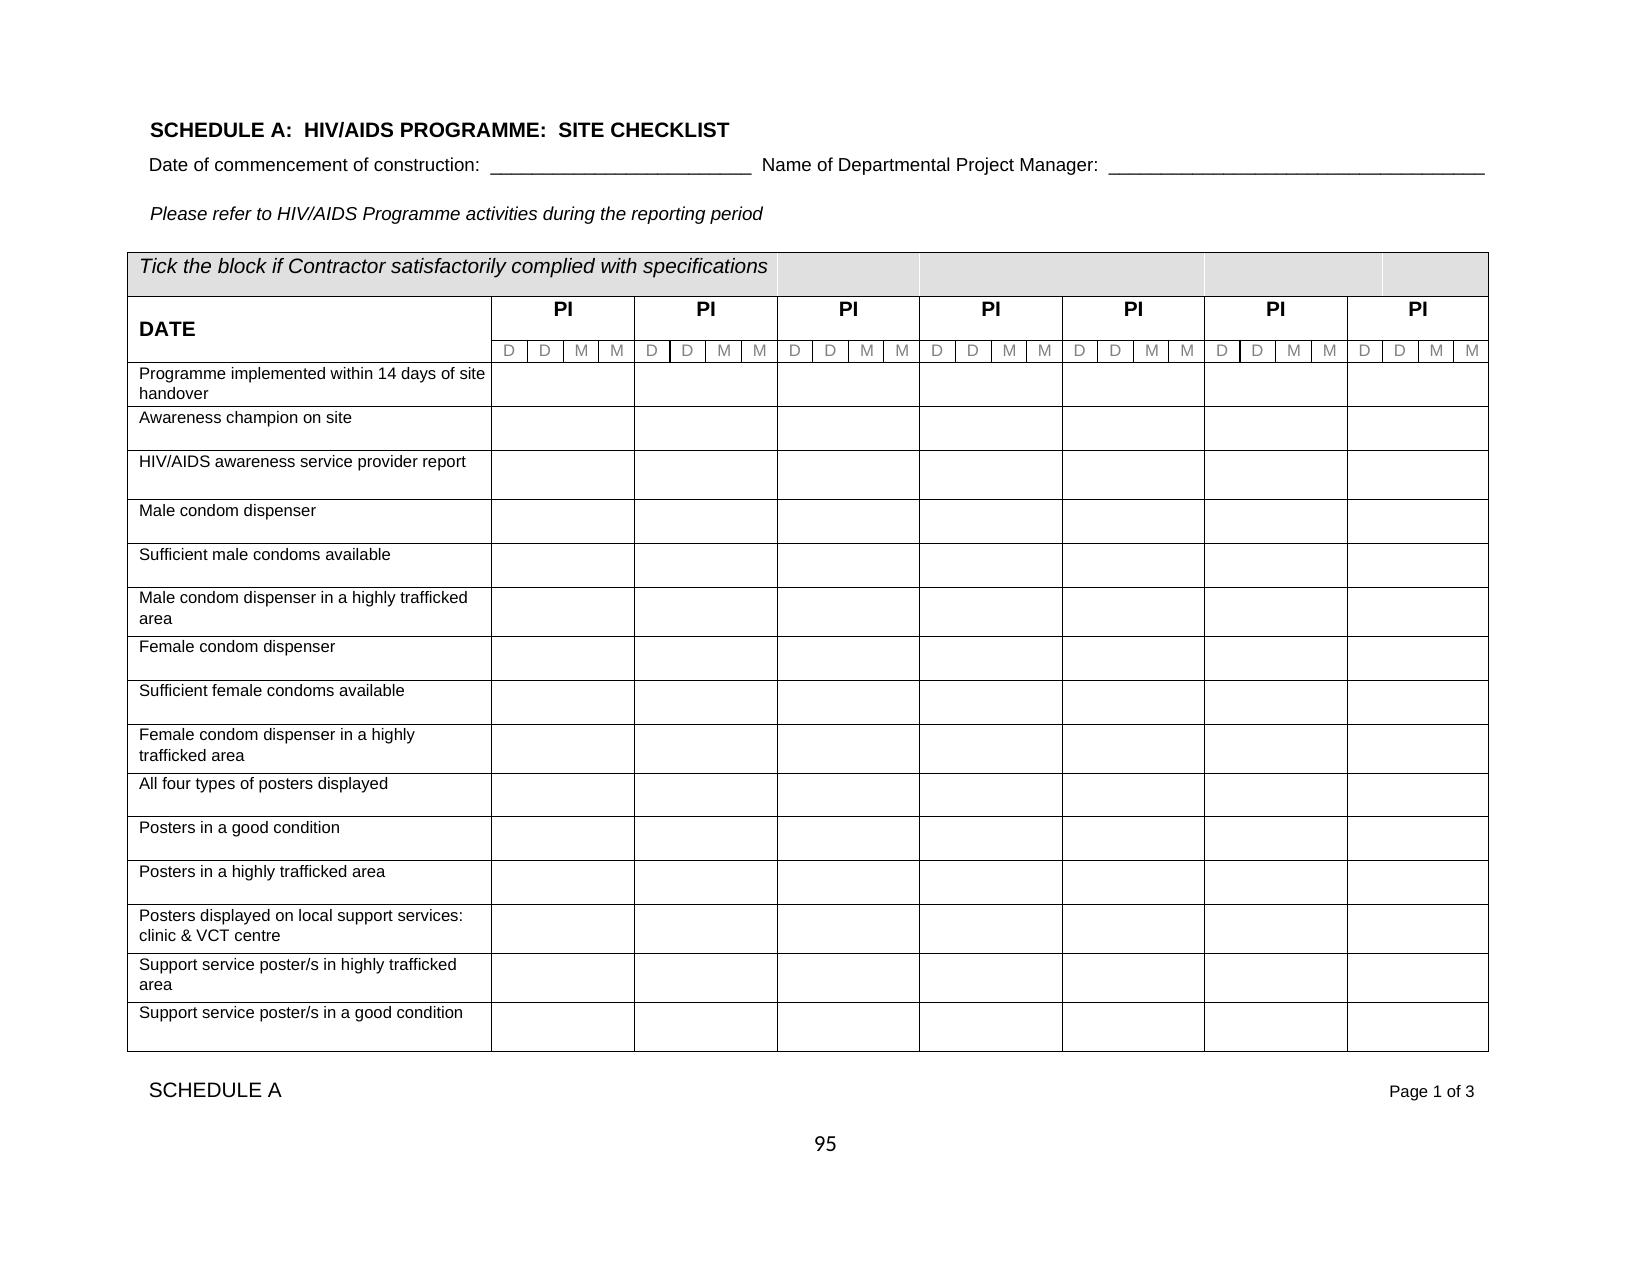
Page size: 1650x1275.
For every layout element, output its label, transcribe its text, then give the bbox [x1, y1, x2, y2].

table_cell [1098, 817, 1169, 860]
table_cell [1169, 451, 1204, 499]
table_cell All four types of posters displayed [128, 774, 491, 816]
table_cell [635, 451, 777, 499]
table_cell [1383, 725, 1454, 772]
table_cell [884, 1003, 919, 1051]
table_cell D [956, 341, 991, 362]
table_cell [1348, 725, 1382, 772]
table_cell [884, 774, 919, 816]
table_cell [1169, 905, 1204, 953]
table_cell [1026, 451, 1062, 499]
table_cell [492, 817, 634, 860]
table_cell [920, 774, 955, 816]
table_cell [1311, 637, 1347, 679]
table_cell [920, 363, 955, 406]
table_cell [492, 774, 634, 816]
table_cell [1026, 725, 1062, 772]
table_cell [1311, 681, 1347, 723]
table_cell M [1169, 341, 1204, 362]
table_header [1062, 253, 1098, 296]
table_cell [492, 363, 634, 406]
table_cell [778, 363, 813, 406]
table_header [920, 253, 955, 296]
table_cell [884, 681, 919, 723]
table_cell [884, 363, 919, 406]
table_cell D [1383, 341, 1418, 362]
table_cell [884, 588, 919, 636]
table_cell M [1027, 341, 1062, 362]
table_cell [1205, 363, 1240, 406]
table_cell [1348, 297, 1382, 340]
table_cell [492, 637, 634, 679]
table_cell [635, 407, 777, 450]
table_cell [1383, 1003, 1454, 1051]
table_cell [1454, 500, 1488, 543]
table_header [1240, 253, 1311, 296]
table_cell D [1348, 341, 1382, 362]
table_cell [1383, 861, 1454, 904]
text SCHEDULE A: HIV/AIDS PROGRAMME: SITE CHECKLIST [150, 117, 1501, 141]
table_cell [635, 500, 777, 543]
table_cell [1026, 500, 1062, 543]
table_cell [1063, 861, 1098, 904]
table_cell [920, 451, 955, 499]
table_header [1026, 253, 1062, 296]
table_cell [1169, 588, 1204, 636]
table_cell [920, 500, 955, 543]
table_cell Female condom dispenser [128, 637, 491, 679]
table_cell [813, 451, 884, 499]
table_cell [884, 861, 919, 904]
table_cell [884, 637, 919, 679]
table_cell [1205, 681, 1240, 723]
table_cell [813, 817, 884, 860]
table_cell [1205, 817, 1240, 860]
table_cell [920, 637, 955, 679]
table_cell [1098, 363, 1169, 406]
table_cell [1098, 544, 1169, 587]
table_cell Posters displayed on local support services: clinic & VCT centre [128, 905, 491, 953]
table_cell [1063, 500, 1098, 543]
table_cell [1205, 451, 1240, 499]
table_cell [492, 407, 634, 450]
table_cell [1169, 500, 1204, 543]
table_cell [813, 407, 884, 450]
table_cell [635, 1003, 777, 1051]
table_cell [1098, 905, 1169, 953]
text Date of commencement of construction: _________________________ Name of Departmental Project Manager: ____________________________________ [148, 154, 1500, 176]
table_cell Posters in a good condition [128, 817, 491, 860]
table_cell [1454, 297, 1488, 340]
table_cell [1063, 544, 1098, 587]
table_cell [1240, 861, 1311, 904]
table_cell [955, 861, 1026, 904]
table_cell [635, 681, 777, 723]
table_cell [1240, 817, 1311, 860]
table_cell D [1098, 341, 1133, 362]
table_cell [1348, 905, 1382, 953]
table_cell [1454, 451, 1488, 499]
table_cell [955, 725, 1026, 772]
table_cell [1063, 725, 1098, 772]
table_header [1347, 253, 1382, 296]
table_cell [635, 637, 777, 679]
table_cell [813, 905, 884, 953]
table_cell [778, 954, 813, 1002]
table_cell [1348, 954, 1382, 1002]
table_cell [1348, 817, 1382, 860]
table_cell D [671, 341, 705, 362]
table_cell [1098, 407, 1169, 450]
table_cell [884, 500, 919, 543]
table_cell [1311, 725, 1347, 772]
table_cell M [1134, 341, 1168, 362]
table_cell [1311, 407, 1347, 450]
table_cell [778, 637, 813, 679]
table_cell [1454, 363, 1488, 406]
table_cell [1205, 297, 1240, 340]
table_cell M [1419, 341, 1453, 362]
table_cell [1098, 637, 1169, 679]
table_cell [1063, 588, 1098, 636]
table_cell [920, 725, 955, 772]
table_cell [778, 817, 813, 860]
table_cell [1169, 297, 1204, 340]
table_cell [1098, 681, 1169, 723]
table_cell [1311, 544, 1347, 587]
table_cell Male condom dispenser in a highly trafficked area [128, 588, 491, 636]
table_cell [1240, 588, 1311, 636]
table_cell [1348, 681, 1382, 723]
table_cell [1169, 637, 1204, 679]
table_cell [1311, 861, 1347, 904]
table_cell [1205, 407, 1240, 450]
table_cell [920, 905, 955, 953]
table_cell [955, 774, 1026, 816]
table_header [955, 253, 1026, 296]
table_cell D [492, 341, 527, 362]
table_cell [635, 544, 777, 587]
table_cell [1063, 817, 1098, 860]
table_cell [1383, 363, 1454, 406]
table_cell [955, 588, 1026, 636]
table_cell [1205, 1003, 1240, 1051]
table_cell [1169, 544, 1204, 587]
table_cell [1240, 544, 1311, 587]
table_header [1383, 253, 1454, 296]
table_cell [1383, 500, 1454, 543]
table_cell [1098, 451, 1169, 499]
table_cell [1454, 954, 1488, 1002]
table_cell [635, 588, 777, 636]
text Please refer to HIV/AIDS Programme activities during the reporting period [150, 203, 1500, 224]
table_cell [955, 363, 1026, 406]
table_cell [1063, 297, 1098, 340]
table_cell [884, 817, 919, 860]
table_header Tick the block if Contractor satisfactorily complied with specifications [128, 253, 777, 296]
table_cell [635, 954, 777, 1002]
table_cell [1454, 544, 1488, 587]
table_cell M [706, 341, 741, 362]
table_header [1454, 253, 1488, 296]
table_cell [884, 297, 919, 340]
table_cell [1026, 861, 1062, 904]
table_cell [1311, 588, 1347, 636]
table_cell [884, 725, 919, 772]
table_cell [884, 905, 919, 953]
table_cell [955, 637, 1026, 679]
table_cell PI [635, 297, 777, 340]
table_cell [492, 954, 634, 1002]
table_cell [1063, 363, 1098, 406]
table_cell Awareness champion on site [128, 407, 491, 450]
table_cell [1240, 407, 1311, 450]
table_cell Sufficient female condoms available [128, 681, 491, 723]
table_cell [1240, 954, 1311, 1002]
table_cell D [778, 341, 812, 362]
table_cell [1383, 954, 1454, 1002]
table_cell [1026, 363, 1062, 406]
table_cell [1240, 363, 1311, 406]
table_cell [1348, 1003, 1382, 1051]
table_cell [1063, 954, 1098, 1002]
table_cell [1454, 817, 1488, 860]
table_header [1205, 253, 1240, 296]
table_cell PI [813, 297, 884, 340]
table_cell [813, 500, 884, 543]
table_cell [492, 500, 634, 543]
table_cell [492, 1003, 634, 1051]
table_cell [1026, 407, 1062, 450]
table_cell [1169, 1003, 1204, 1051]
table_cell [955, 544, 1026, 587]
table_cell Female condom dispenser in a highly trafficked area [128, 725, 491, 772]
table_cell [920, 407, 955, 450]
table_cell D [920, 341, 955, 362]
table_cell Support service poster/s in highly trafficked area [128, 954, 491, 1002]
table_header [778, 253, 813, 296]
table_cell [778, 1003, 813, 1051]
table_cell [1240, 725, 1311, 772]
table_cell [492, 451, 634, 499]
table_cell [1026, 588, 1062, 636]
table_cell [1098, 588, 1169, 636]
table_cell [920, 1003, 955, 1051]
table_cell [1454, 725, 1488, 772]
table_cell [1026, 297, 1062, 340]
table_cell [1383, 774, 1454, 816]
table_cell [1383, 407, 1454, 450]
table_cell [1098, 725, 1169, 772]
table_cell [1348, 544, 1382, 587]
table_cell [1454, 588, 1488, 636]
table_cell [1063, 681, 1098, 723]
table_cell [1311, 297, 1347, 340]
table_cell [1240, 637, 1311, 679]
table_cell [813, 637, 884, 679]
table_cell [955, 817, 1026, 860]
table_cell M [992, 341, 1026, 362]
table_cell [813, 544, 884, 587]
table_cell [1311, 954, 1347, 1002]
table_cell [1348, 407, 1382, 450]
table_cell [635, 905, 777, 953]
table_cell [1169, 681, 1204, 723]
table_cell [1169, 407, 1204, 450]
table_cell M [599, 341, 634, 362]
table_cell D [1063, 341, 1097, 362]
table_cell [1063, 1003, 1098, 1051]
table_cell [492, 681, 634, 723]
table_cell [1063, 451, 1098, 499]
table_cell [955, 954, 1026, 1002]
table_cell [778, 725, 813, 772]
table_cell M [742, 341, 777, 362]
table_cell [635, 817, 777, 860]
table_cell [1240, 774, 1311, 816]
table_cell [1454, 905, 1488, 953]
table_cell [1205, 637, 1240, 679]
table_cell [1383, 588, 1454, 636]
table_cell [1383, 544, 1454, 587]
table_cell [1240, 451, 1311, 499]
table_cell [1098, 861, 1169, 904]
table_cell [1348, 588, 1382, 636]
table_cell [920, 861, 955, 904]
table_cell [1383, 637, 1454, 679]
table_cell [1240, 1003, 1311, 1051]
table_cell PI [492, 297, 634, 340]
table_cell PI [955, 297, 1026, 340]
table_cell [778, 544, 813, 587]
table_cell [813, 1003, 884, 1051]
table_cell [1026, 905, 1062, 953]
table_cell [955, 407, 1026, 450]
table_cell [778, 451, 813, 499]
table_cell [1098, 774, 1169, 816]
table_cell [1311, 500, 1347, 543]
table_cell [492, 905, 634, 953]
table_cell [813, 774, 884, 816]
table_cell [1383, 681, 1454, 723]
table_cell [1454, 637, 1488, 679]
table_cell [1026, 637, 1062, 679]
table_cell HIV/AIDS awareness service provider report [128, 451, 491, 499]
table_cell [1348, 861, 1382, 904]
table_cell [884, 954, 919, 1002]
table_cell [920, 817, 955, 860]
table_cell [1169, 363, 1204, 406]
table_cell [635, 363, 777, 406]
table_cell [1063, 407, 1098, 450]
table_cell [955, 681, 1026, 723]
table_cell [1311, 774, 1347, 816]
table_cell [778, 905, 813, 953]
table_cell [1311, 1003, 1347, 1051]
table_cell [1026, 774, 1062, 816]
table_cell [778, 407, 813, 450]
table_cell Male condom dispenser [128, 500, 491, 543]
table_cell D [1241, 341, 1275, 362]
table_cell M [1312, 341, 1347, 362]
table_cell [1311, 451, 1347, 499]
table_header [813, 253, 884, 296]
table_cell [1026, 817, 1062, 860]
table_cell D [813, 341, 848, 362]
table_cell PI [1098, 297, 1169, 340]
table_cell [778, 500, 813, 543]
table_cell [635, 774, 777, 816]
table_cell [1026, 954, 1062, 1002]
table_cell [1169, 774, 1204, 816]
table_cell [1454, 861, 1488, 904]
table_cell M [884, 341, 919, 362]
table_cell [1205, 544, 1240, 587]
table_cell [1063, 774, 1098, 816]
table_cell Posters in a highly trafficked area [128, 861, 491, 904]
table_cell M [1454, 341, 1488, 362]
table_header [1098, 253, 1169, 296]
table_cell [1240, 681, 1311, 723]
table_header [884, 253, 919, 296]
table_cell [813, 588, 884, 636]
table_cell M [849, 341, 883, 362]
table_cell [955, 905, 1026, 953]
table_cell [1098, 1003, 1169, 1051]
table_cell [1169, 817, 1204, 860]
table_cell [1311, 817, 1347, 860]
table_cell [813, 861, 884, 904]
table_cell Support service poster/s in a good condition [128, 1003, 491, 1051]
table_cell [1026, 544, 1062, 587]
table_cell [1348, 363, 1382, 406]
table_cell [1454, 407, 1488, 450]
table_cell [778, 861, 813, 904]
table_cell [1240, 500, 1311, 543]
text SCHEDULE A Page 1 of 3 [148, 1078, 1500, 1102]
table_cell [1205, 588, 1240, 636]
table_cell [920, 297, 955, 340]
table_cell [1348, 774, 1382, 816]
table_cell [635, 725, 777, 772]
table_cell [1169, 725, 1204, 772]
table_cell [1205, 861, 1240, 904]
table_header [1311, 253, 1347, 296]
table_cell PI [1240, 297, 1311, 340]
table_cell [1454, 1003, 1488, 1051]
table_cell [1205, 725, 1240, 772]
table_cell M [1276, 341, 1311, 362]
table_cell [813, 954, 884, 1002]
table_cell [955, 451, 1026, 499]
table_cell [1205, 905, 1240, 953]
table_cell [1383, 817, 1454, 860]
table_cell [813, 725, 884, 772]
table_cell [1311, 905, 1347, 953]
table_cell [920, 588, 955, 636]
table_cell [955, 500, 1026, 543]
table_cell [884, 451, 919, 499]
table_cell D [1205, 341, 1239, 362]
table_cell [1311, 363, 1347, 406]
table_cell [884, 407, 919, 450]
table_cell PI [1383, 297, 1454, 340]
table_cell [778, 297, 813, 340]
table_cell [635, 861, 777, 904]
table_header [1169, 253, 1204, 296]
table_cell [778, 588, 813, 636]
table_cell [1383, 451, 1454, 499]
table_cell [492, 544, 634, 587]
table_cell M [564, 341, 598, 362]
table_cell [778, 681, 813, 723]
table_cell [1026, 681, 1062, 723]
table_cell [920, 954, 955, 1002]
table_cell D [635, 341, 669, 362]
table_cell Programme implemented within 14 days of site handover [128, 363, 491, 406]
table_cell [1098, 954, 1169, 1002]
table_cell [1240, 905, 1311, 953]
table_cell [1348, 451, 1382, 499]
table_cell [813, 363, 884, 406]
table_cell [1169, 861, 1204, 904]
table_cell [492, 588, 634, 636]
table_cell [920, 544, 955, 587]
table_cell D [528, 341, 563, 362]
table_cell [1169, 954, 1204, 1002]
table_cell [813, 681, 884, 723]
table_cell [1348, 500, 1382, 543]
table_cell [1454, 681, 1488, 723]
table_cell [1205, 500, 1240, 543]
table_cell [1348, 637, 1382, 679]
table_cell [778, 774, 813, 816]
table_cell [1383, 905, 1454, 953]
table_cell Sufficient male condoms available [128, 544, 491, 587]
table_cell [492, 861, 634, 904]
table_cell [1205, 954, 1240, 1002]
table_cell [1098, 500, 1169, 543]
table_cell DATE [128, 297, 491, 362]
table_cell [492, 725, 634, 772]
table_cell [1026, 1003, 1062, 1051]
table_cell [1454, 774, 1488, 816]
table_cell [1063, 905, 1098, 953]
table_cell [955, 1003, 1026, 1051]
table_cell [884, 544, 919, 587]
table_cell [1205, 774, 1240, 816]
table_cell [920, 681, 955, 723]
table_cell [1063, 637, 1098, 679]
